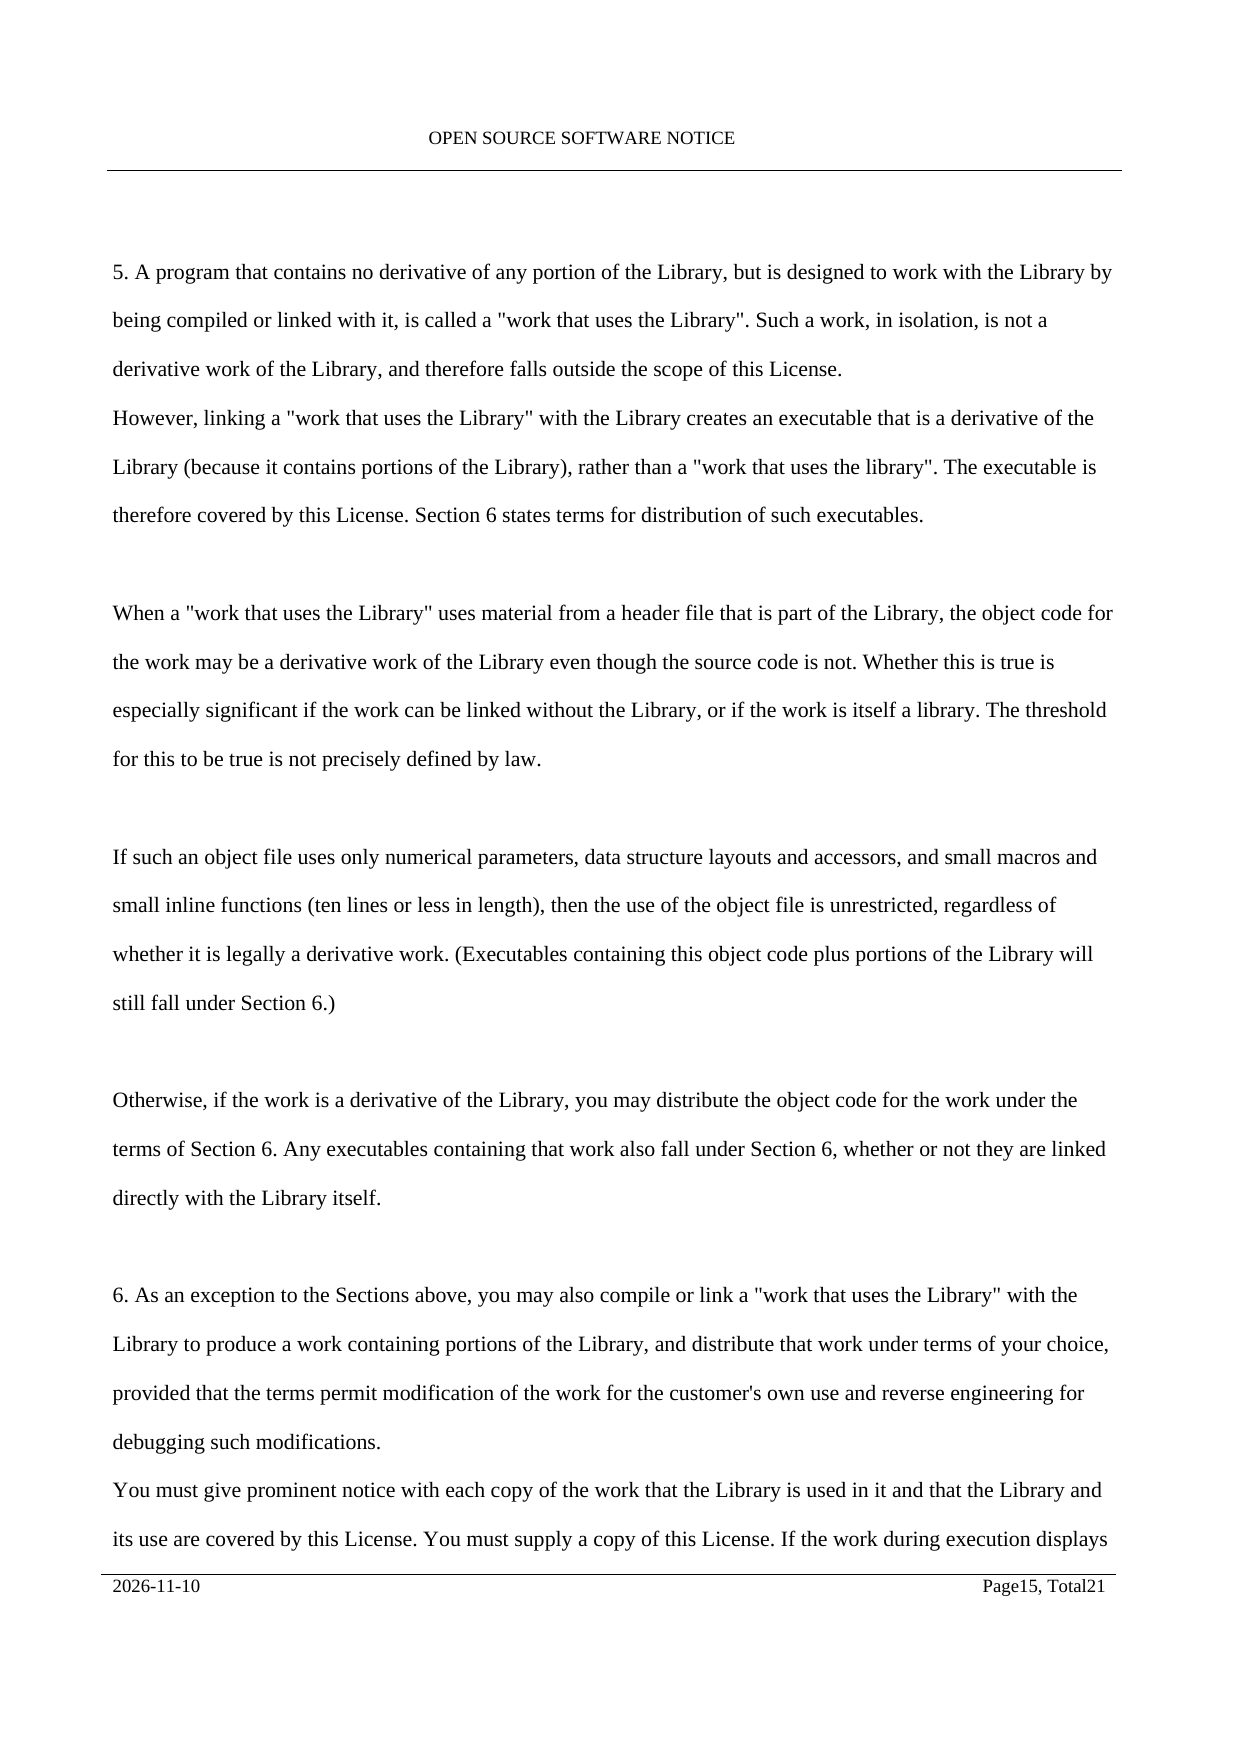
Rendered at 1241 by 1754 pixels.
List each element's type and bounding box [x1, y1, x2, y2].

text [112, 206, 1128, 1555]
